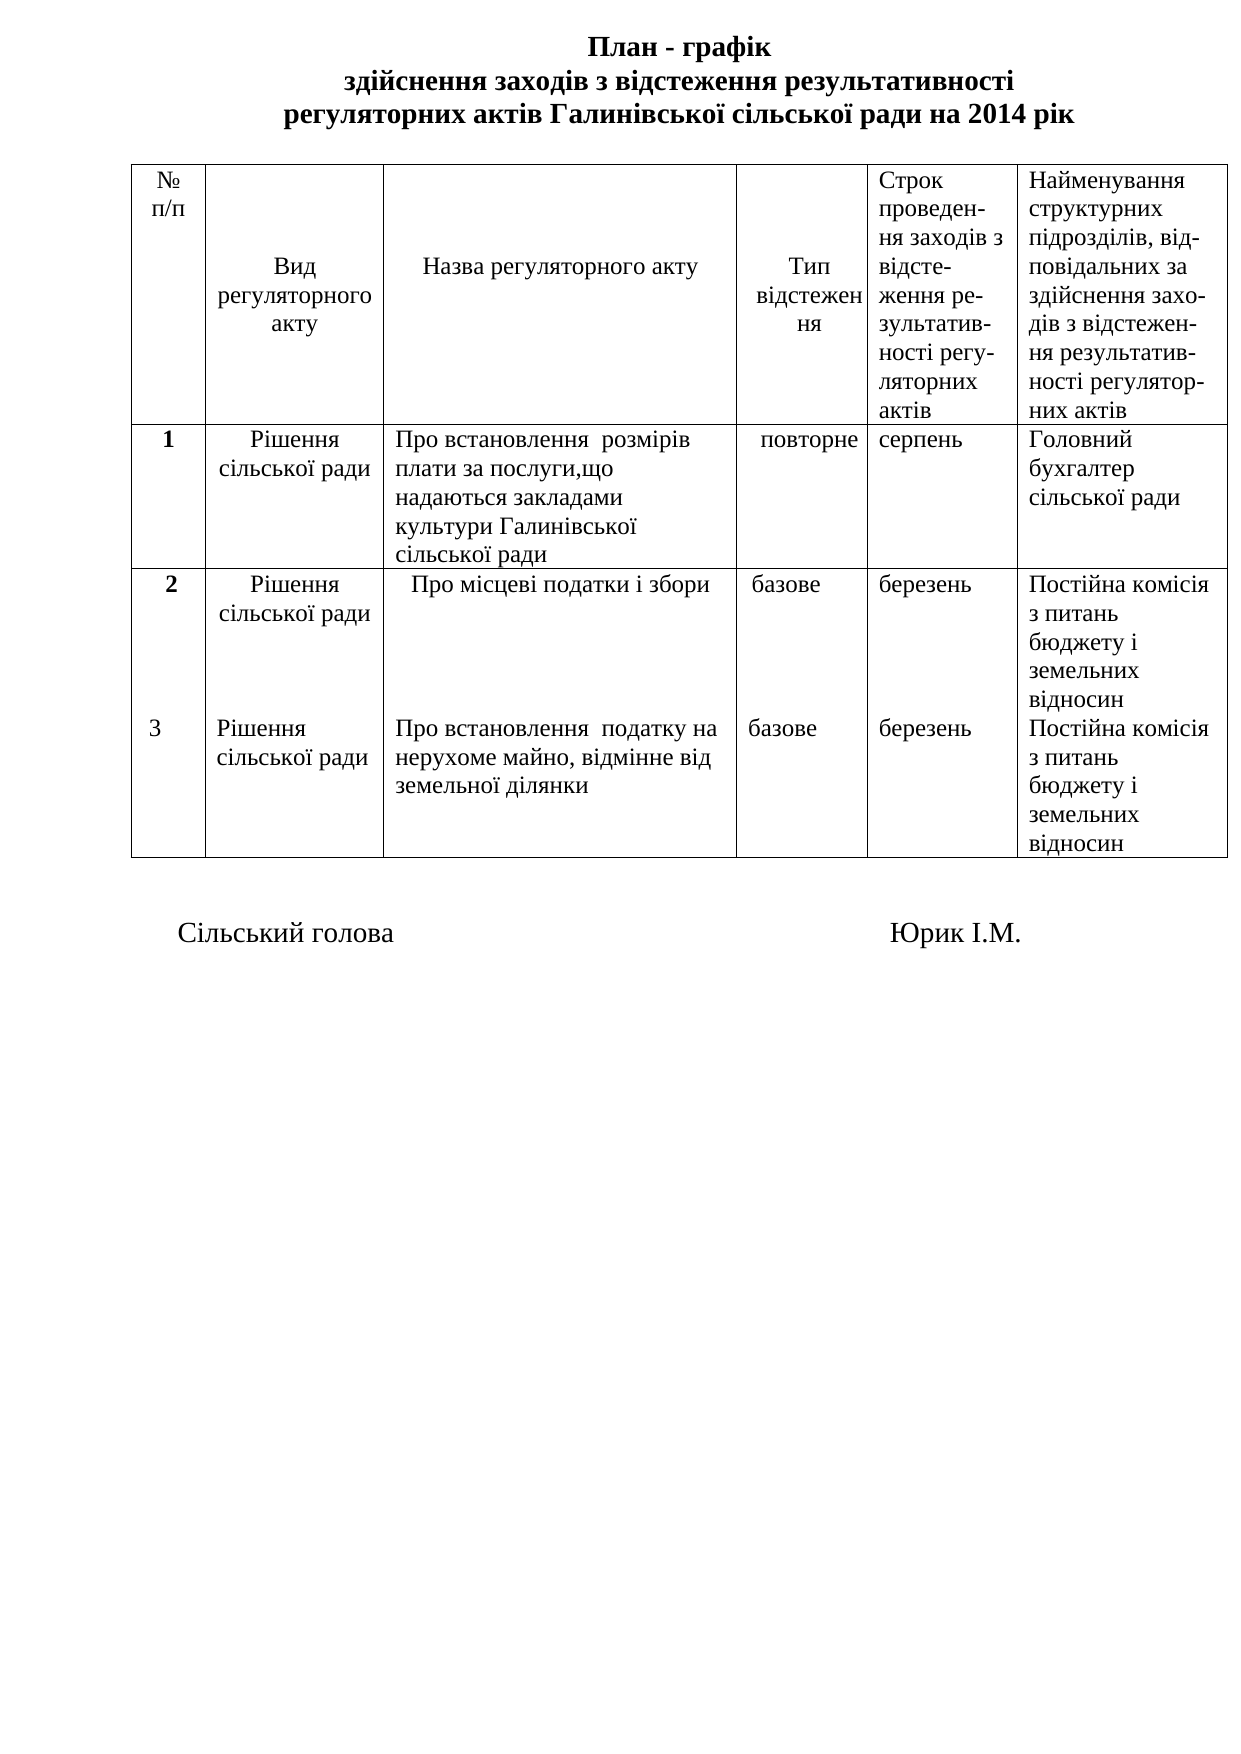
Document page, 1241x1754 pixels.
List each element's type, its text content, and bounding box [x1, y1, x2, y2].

table_cell Головний бухгалтер сільської ради [1018, 425, 1227, 568]
table_cell березень [868, 713, 1017, 857]
table_cell 1 [132, 425, 205, 568]
table_header Строк проведен-ня заходів з відсте-ження ре-зультатив-ності регу-ляторних актів [868, 165, 1017, 423]
table_cell Про місцеві податки і збори [384, 569, 736, 713]
table_cell Рішення сільської ради [206, 425, 383, 568]
table_header Тип відстеження [737, 165, 867, 423]
table_header Назва регуляторного акту [384, 165, 736, 423]
text здійснення заходів з відстеження результативності [177, 63, 1181, 97]
table_cell Рішення сільської ради [206, 569, 383, 713]
table_cell Про встановлення податку на нерухоме майно, відмінне від земельної ділянки [384, 713, 736, 857]
table_cell повторне [737, 425, 867, 568]
table_header Вид регуляторного акту [206, 165, 383, 423]
table_cell серпень [868, 425, 1017, 568]
table_cell Рішення сільської ради [206, 713, 383, 857]
text Сільський голова Юрик І.М. [177, 916, 1181, 949]
table_cell 2 [132, 569, 205, 713]
table_cell Постійна комісія з питань бюджету і земельних відносин [1018, 713, 1227, 857]
text План - графік [177, 29, 1181, 63]
text регуляторних актів Галинівської сільської ради на 2014 рік [177, 97, 1181, 130]
table_cell базове [737, 569, 867, 713]
table_cell березень [868, 569, 1017, 713]
table_header № п/п [132, 165, 205, 423]
table_cell базове [737, 713, 867, 857]
table_cell 3 [132, 713, 205, 857]
table_cell Про встановлення розмірів плати за послуги,що надаються закладами культури Галинівської сільської ради [384, 425, 736, 568]
table_header Найменування структурних підрозділів, від-повідальних за здійснення захо-дів з відстежен-ня результатив-ності регулятор-них актів [1018, 165, 1227, 423]
table_cell Постійна комісія з питань бюджету і земельних відносин [1018, 569, 1227, 713]
